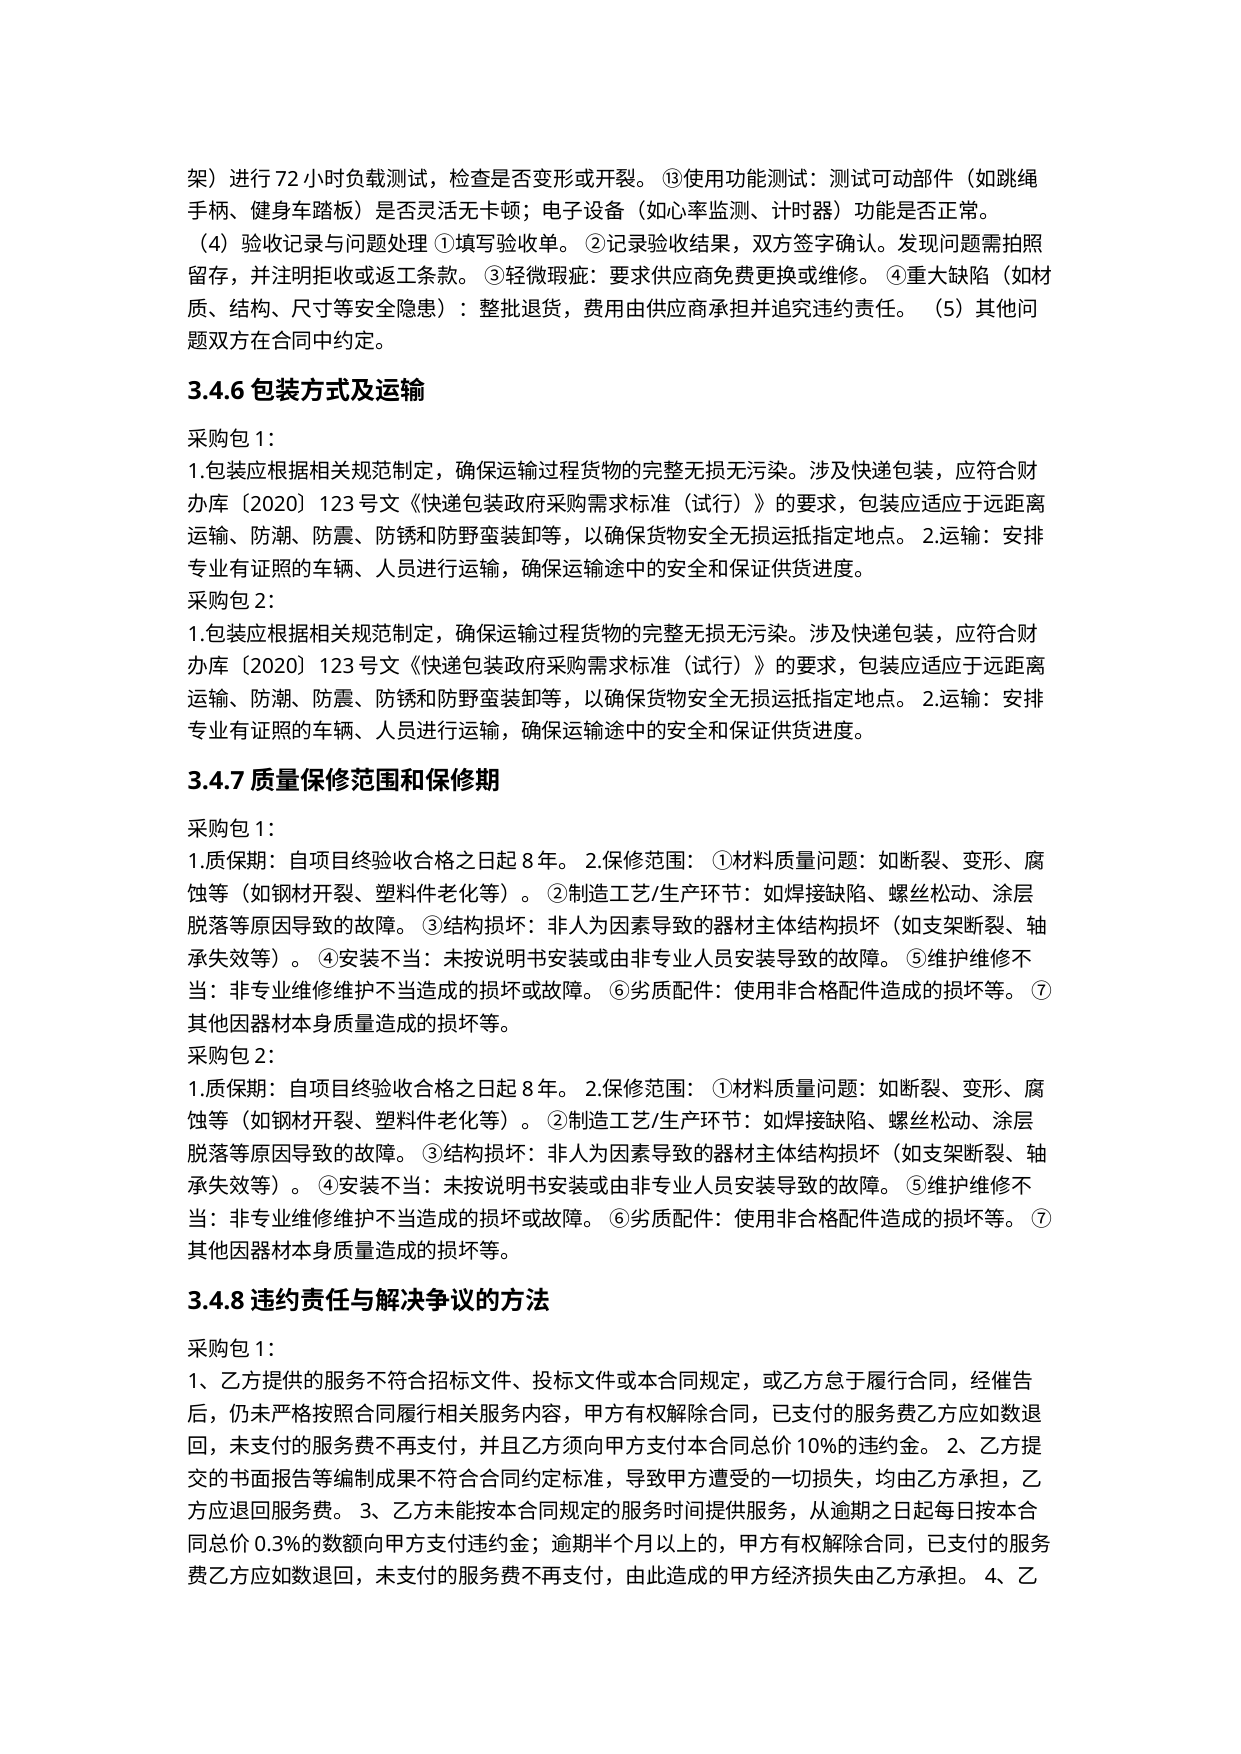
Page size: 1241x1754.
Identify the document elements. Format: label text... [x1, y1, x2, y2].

text 1.包装应根据相关规范制定，确保运输过程货物的完整无损无污染。涉及快递包装，应符合财办库〔2020〕123号文《快递包装政府采购需求标准（试行）》的要求，包装应适应于远距离运输、防潮、防震、防锈和防野蛮装卸等，以确保货物安全无损运抵指定地点。 2.运输：安排专业有证照的车辆、人员进行运输，确保运输途中的安全和保证供货进度。 [187, 617, 1053, 747]
text 3.4.8违约责任与解决争议的方法 [187, 1267, 1053, 1332]
text 3.4.7质量保修范围和保修期 [187, 747, 1053, 812]
text 采购包1： [187, 422, 1053, 454]
text 1.质保期：自项目终验收合格之日起8年。 2.保修范围： ①材料质量问题：如断裂、变形、腐蚀等（如钢材开裂、塑料件老化等）。 ②制造工艺/生产环节：如焊接缺陷、螺丝松动、涂层脱落等原因导致的故障。 ③结构损坏：非人为因素导致的器材主体结构损坏（如支架断裂、轴承失效等）。 ④安装不当：未按说明书安装或由非专业人员安装导致的故障。 ⑤维护维修不当：非专业维修维护不当造成的损坏或故障。 ⑥劣质配件：使用非合格配件造成的损坏等。 ⑦其他因器材本身质量造成的损坏等。 [187, 1072, 1053, 1267]
text 1.包装应根据相关规范制定，确保运输过程货物的完整无损无污染。涉及快递包装，应符合财办库〔2020〕123号文《快递包装政府采购需求标准（试行）》的要求，包装应适应于远距离运输、防潮、防震、防锈和防野蛮装卸等，以确保货物安全无损运抵指定地点。 2.运输：安排专业有证照的车辆、人员进行运输，确保运输途中的安全和保证供货进度。 [187, 454, 1053, 584]
text 1.质保期：自项目终验收合格之日起8年。 2.保修范围： ①材料质量问题：如断裂、变形、腐蚀等（如钢材开裂、塑料件老化等）。 ②制造工艺/生产环节：如焊接缺陷、螺丝松动、涂层脱落等原因导致的故障。 ③结构损坏：非人为因素导致的器材主体结构损坏（如支架断裂、轴承失效等）。 ④安装不当：未按说明书安装或由非专业人员安装导致的故障。 ⑤维护维修不当：非专业维修维护不当造成的损坏或故障。 ⑥劣质配件：使用非合格配件造成的损坏等。 ⑦其他因器材本身质量造成的损坏等。 [187, 844, 1053, 1039]
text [187, 162, 1053, 357]
text 采购包1： [187, 1332, 1053, 1364]
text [187, 1364, 1053, 1592]
text 采购包2： [187, 1039, 1053, 1072]
text 3.4.6包装方式及运输 [187, 357, 1053, 422]
text 采购包2： [187, 584, 1053, 617]
text 采购包1： [187, 812, 1053, 844]
